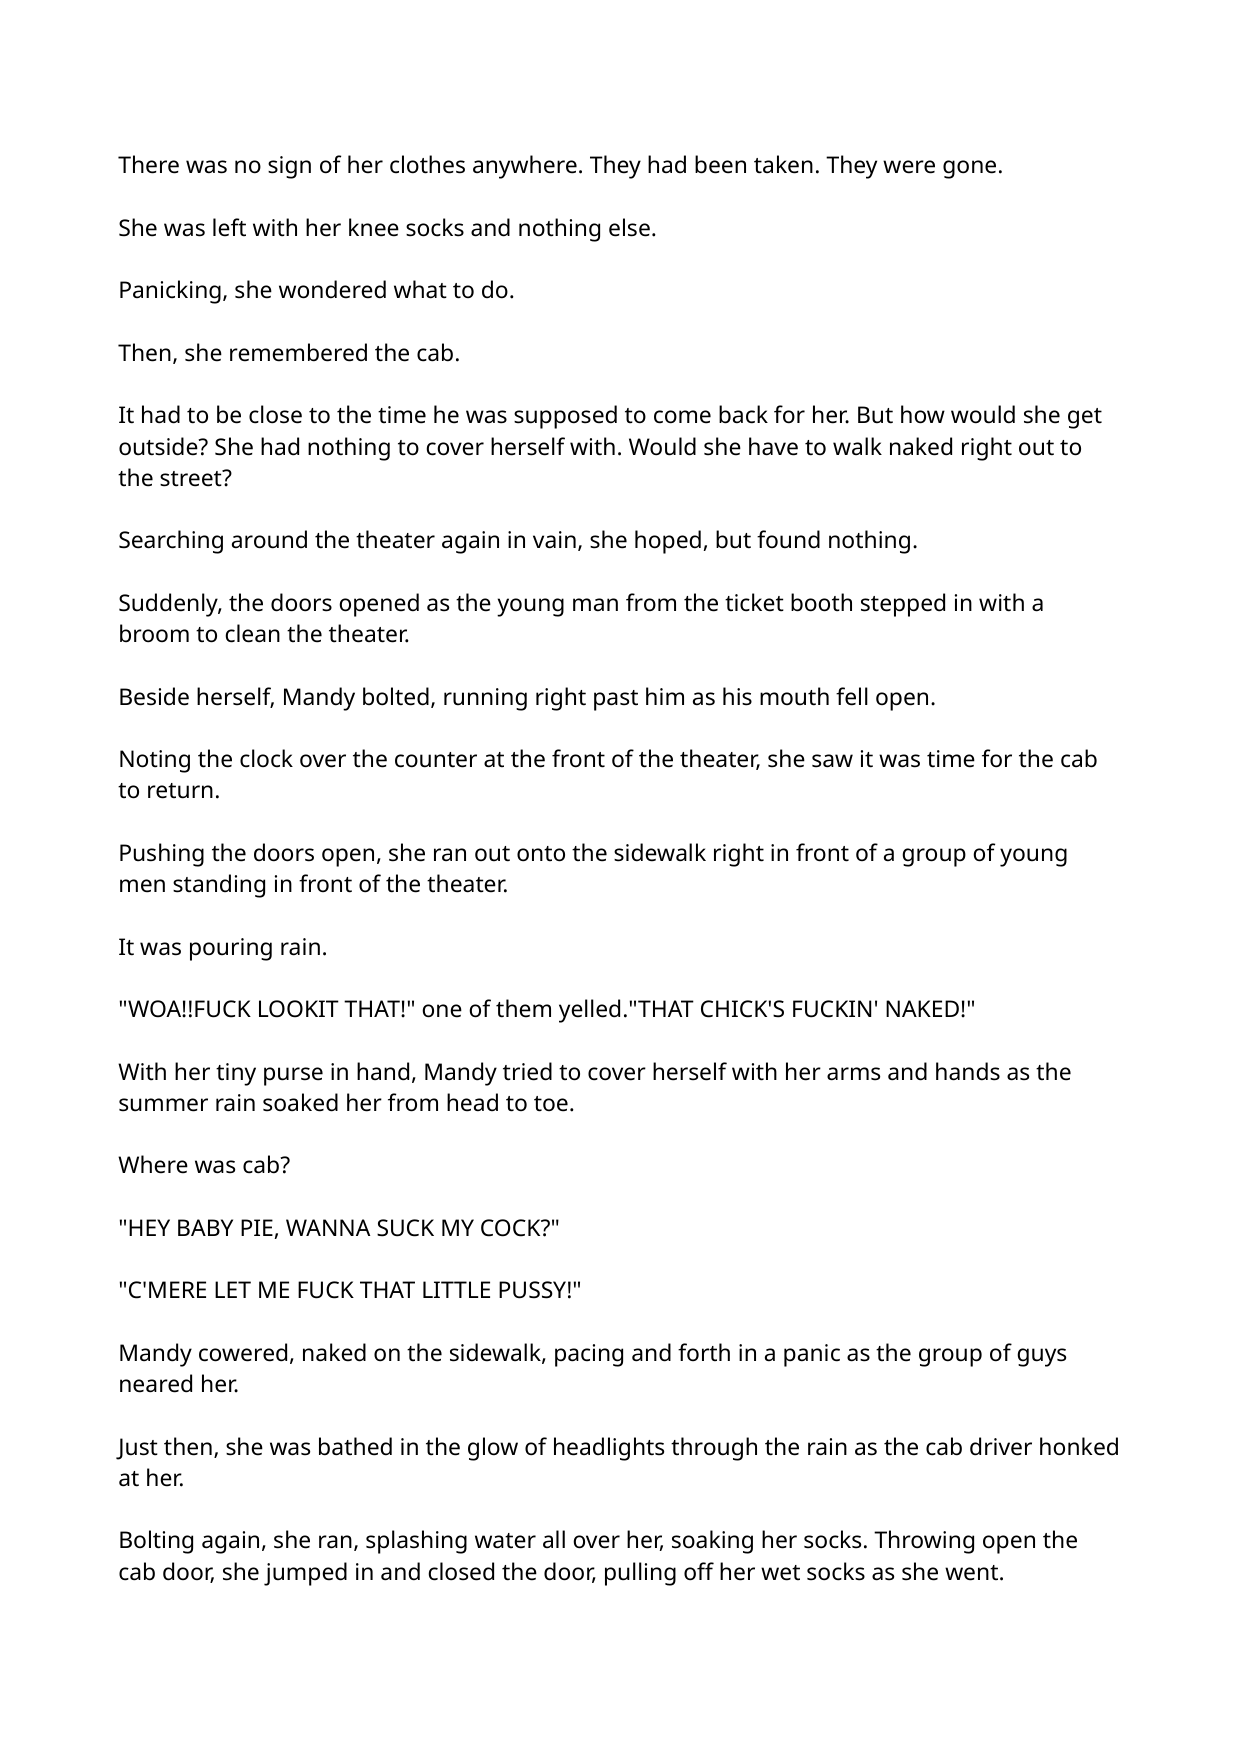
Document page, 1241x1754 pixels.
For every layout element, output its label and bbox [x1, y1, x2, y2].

text [118, 118, 1122, 1618]
